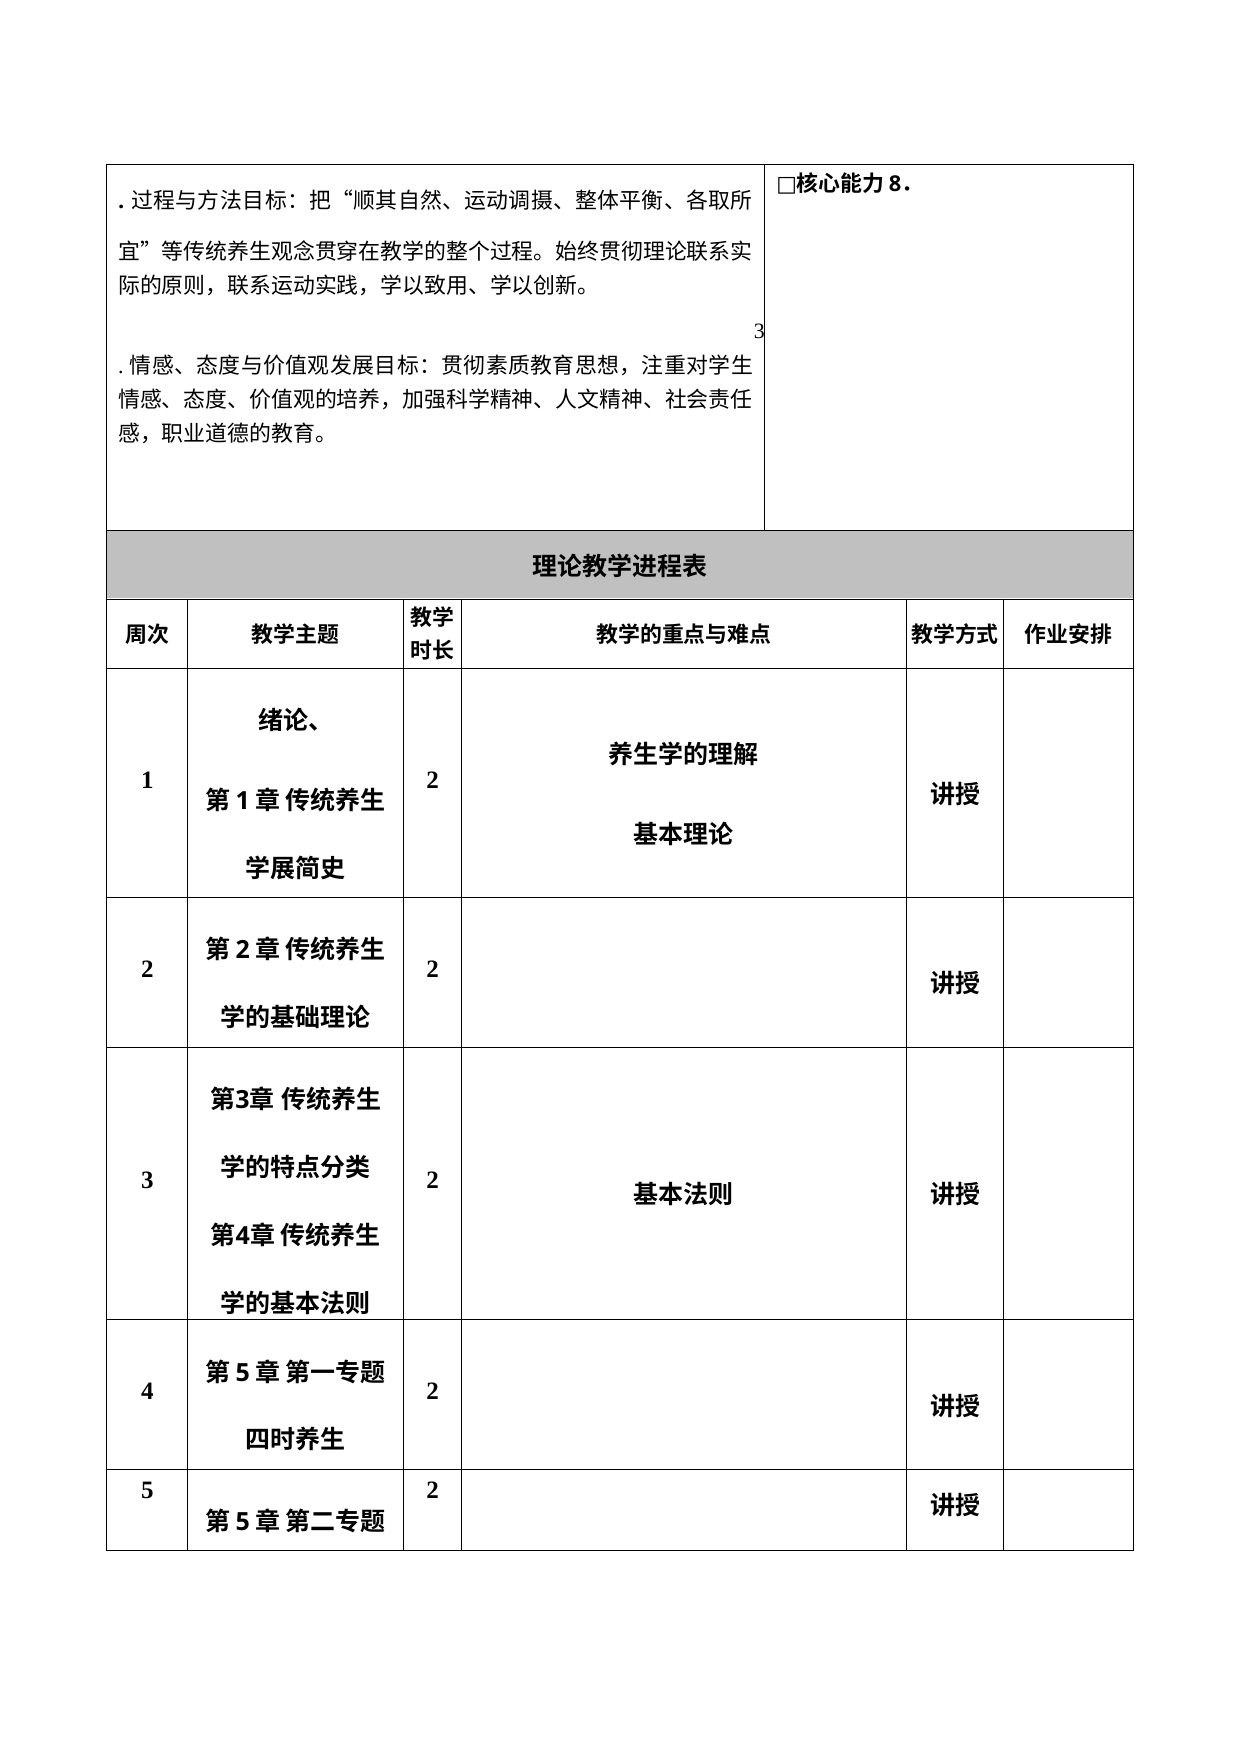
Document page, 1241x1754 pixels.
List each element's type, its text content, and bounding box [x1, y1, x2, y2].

table_cell 绪论、 第1章 传统养生学展简史 [188, 669, 403, 897]
table_cell 教学的重点与难点 [462, 600, 906, 667]
table_cell 第5章 第二专题 生活养生 [188, 1470, 403, 1550]
table_cell 2 [404, 1320, 461, 1469]
table_cell 2 [107, 898, 187, 1047]
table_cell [765, 165, 1133, 529]
table_cell [1004, 669, 1133, 897]
table_cell 5 [107, 1470, 187, 1550]
table_cell 讲授 [907, 669, 1003, 897]
table_cell 讲授 [907, 1048, 1003, 1319]
table_cell 讲授 [907, 1470, 1003, 1550]
table_cell 教学时长 [404, 600, 461, 667]
table_cell 理论教学进程表 [107, 531, 1133, 598]
table_cell [1004, 898, 1133, 1047]
table_cell 第2章 传统养生学的基础理论 [188, 898, 403, 1047]
table_cell 教学方式 [907, 600, 1003, 667]
table_cell [462, 1320, 906, 1469]
table_cell 养生学的理解 基本理论 [462, 669, 906, 897]
table_cell 2 [404, 898, 461, 1047]
table_cell 讲授 [907, 898, 1003, 1047]
table_cell 第5章 第一专题 四时养生 [188, 1320, 403, 1469]
table_cell [462, 898, 906, 1047]
table_cell 讲授 [907, 1320, 1003, 1469]
table_cell 2 [404, 1470, 461, 1550]
table_cell [1004, 1048, 1133, 1319]
table_cell 2 [404, 669, 461, 897]
table_cell [462, 1470, 906, 1550]
table_cell 传统养生学的特点分类 传统养生学的基本法则 [188, 1048, 403, 1319]
table_cell 3 [107, 1048, 187, 1319]
table_cell 1 [107, 669, 187, 897]
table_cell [107, 165, 764, 529]
table_cell 周次 [107, 600, 187, 667]
table_cell 基本法则 [462, 1048, 906, 1319]
table_cell 2 [404, 1048, 461, 1319]
table_cell [1004, 1470, 1133, 1550]
table_cell 教学主题 [188, 600, 403, 667]
table_cell [1004, 1320, 1133, 1469]
table_cell 作业安排 [1004, 600, 1133, 667]
table_cell 4 [107, 1320, 187, 1469]
